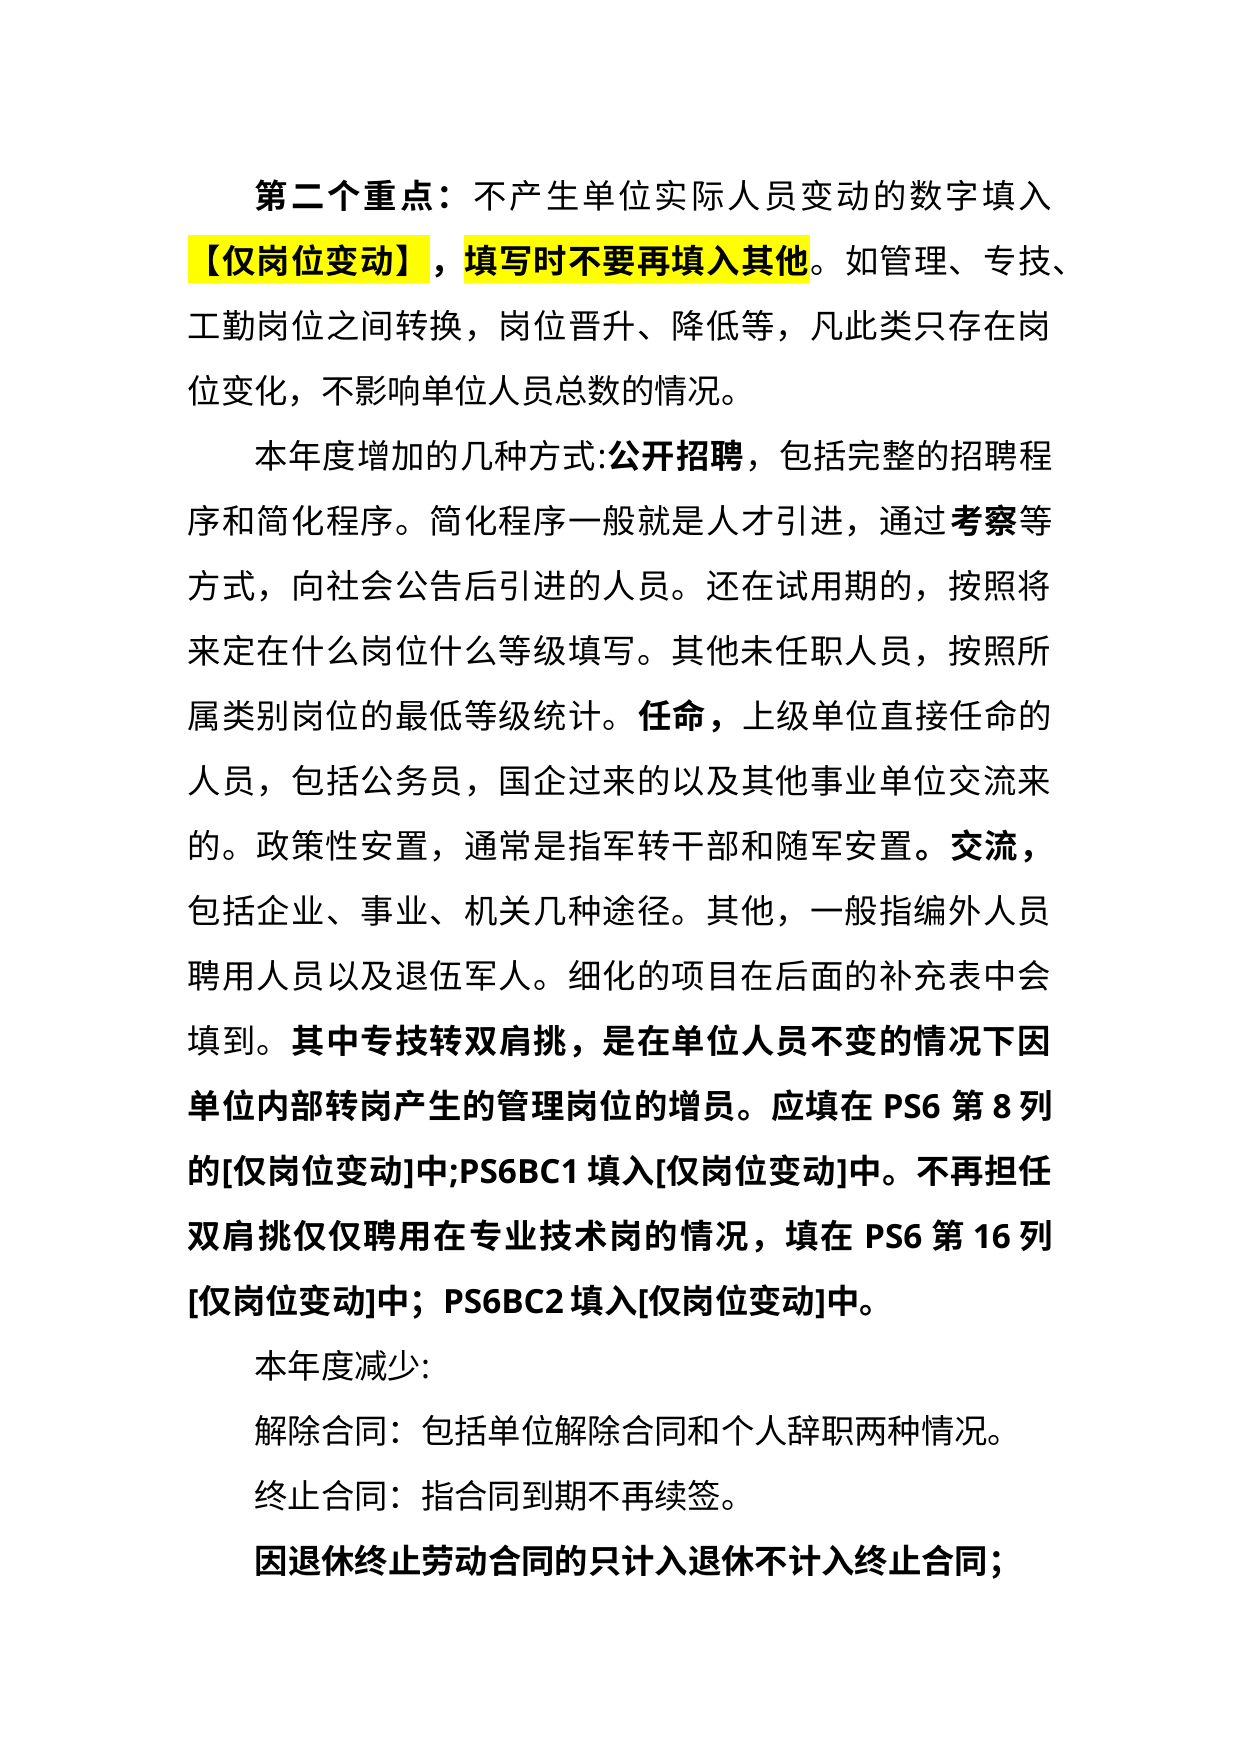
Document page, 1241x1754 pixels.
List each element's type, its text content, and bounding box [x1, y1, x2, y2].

text 解除合同：包括单位解除合同和个人辞职两种情况。 [187, 1397, 1053, 1462]
text 本年度增加的几种方式:公开招聘，包括完整的招聘程序和简化程序。简化程序一般就是人才引进，通过考察等方式，向社会公告后引进的人员。还在试用期的，按照将来定在什么岗位什么等级填写。其他未任职人员，按照所属类别岗位的最低等级统计。任命，上级单位直接任命的人员，包括公务员，国企过来的以及其他事业单位交流来的。政策性安置，通常是指军转干部和随军安置。交流，包括企业、事业、机关几种途径。其他，一般指编外人员、聘用人员以及退伍军人。细化的项目在后面的补充表中会填到。其中专技转双肩挑，是在单位人员不变的情况下因单位内部转岗产生的管理岗位的增员。应填在PS6 第8列的[仅岗位变动]中;PS6BC1填入[仅岗位变动]中。不再担任双肩挑仅仅聘用在专业技术岗的情况，填在PS6第16列[仅岗位变动]中；PS6BC2填入[仅岗位变动]中。 [187, 422, 1053, 1332]
text 本年度减少: [187, 1332, 1053, 1397]
text 终止合同：指合同到期不再续签。 [187, 1462, 1053, 1527]
text 因退休终止劳动合同的只计入退休不计入终止合同； [187, 1527, 1053, 1592]
text 第二个重点：不产生单位实际人员变动的数字填入【仅岗位变动】，填写时不要再填入其他。如管理、专技、工勤岗位之间转换，岗位晋升、降低等，凡此类只存在岗位变化，不影响单位人员总数的情况。 [187, 162, 1053, 422]
